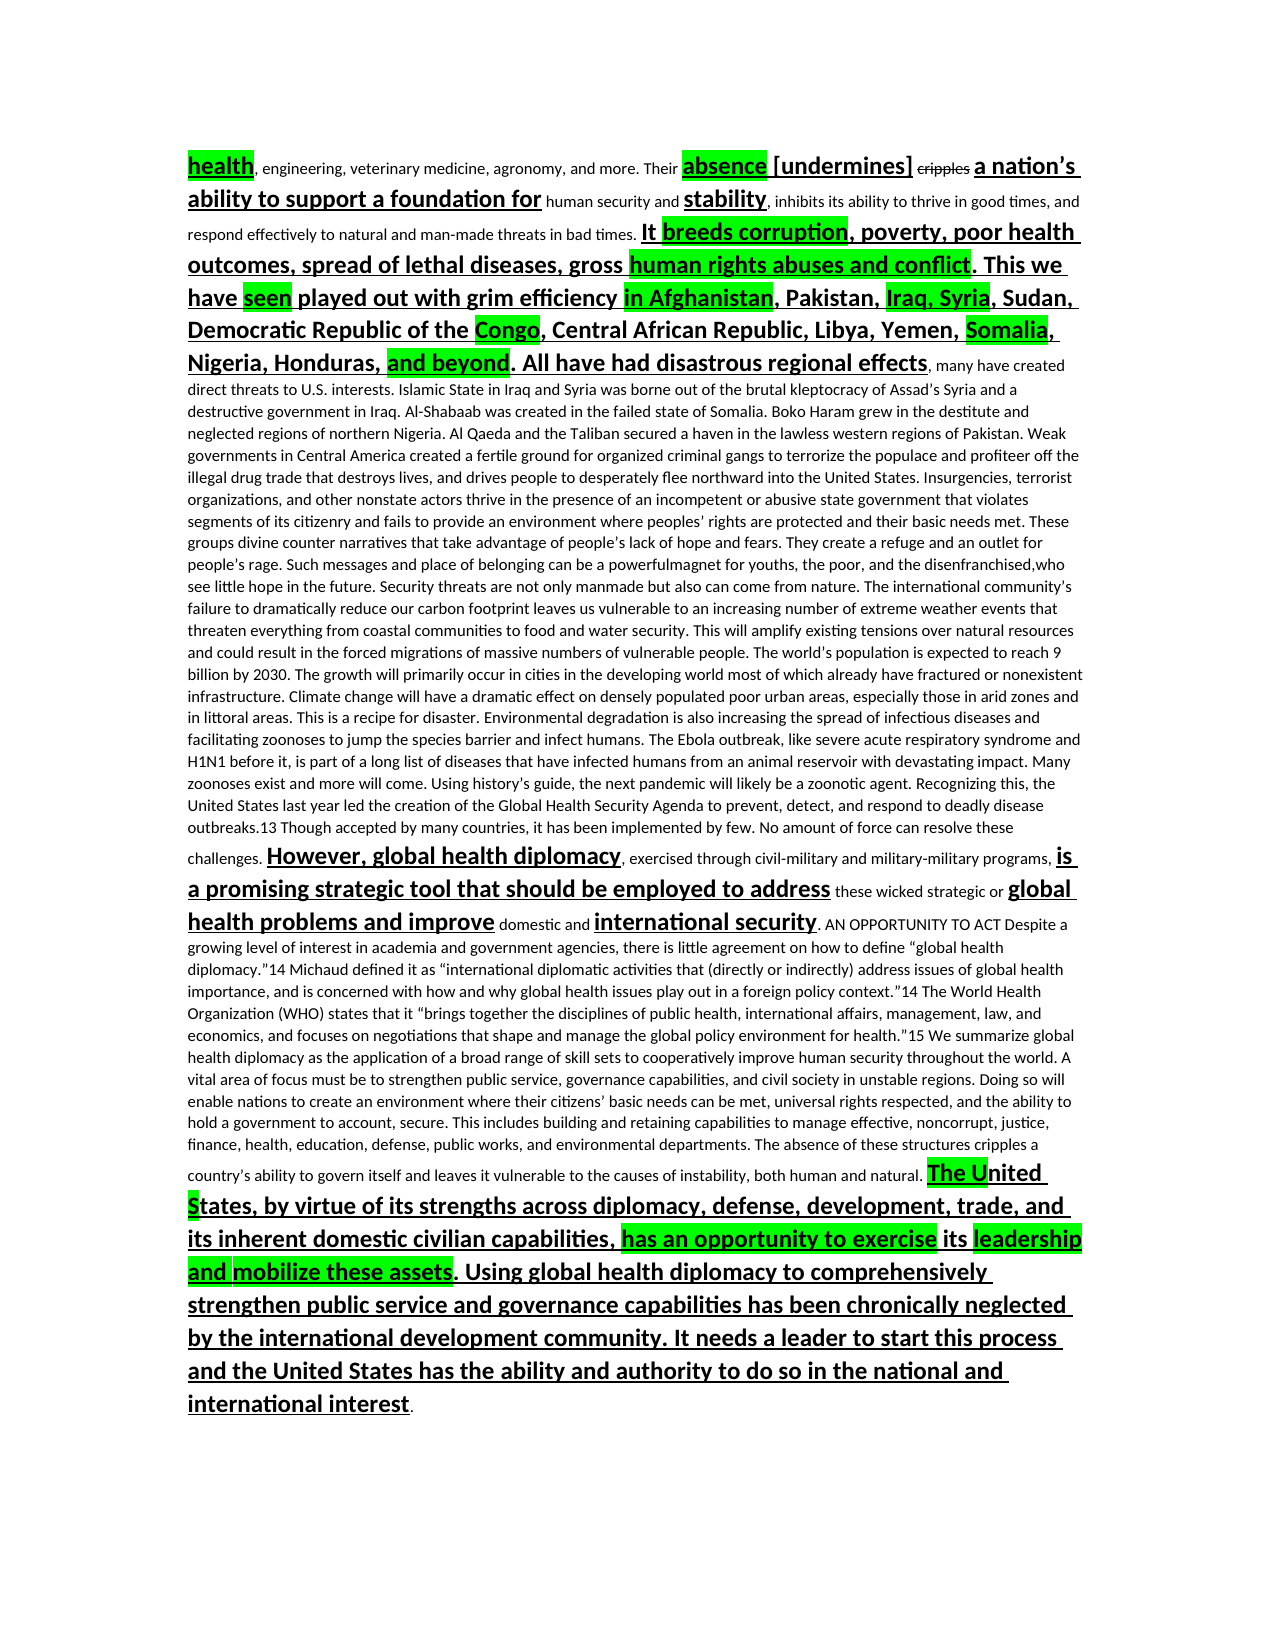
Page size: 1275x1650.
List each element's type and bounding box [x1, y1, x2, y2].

text [187, 150, 1087, 1418]
